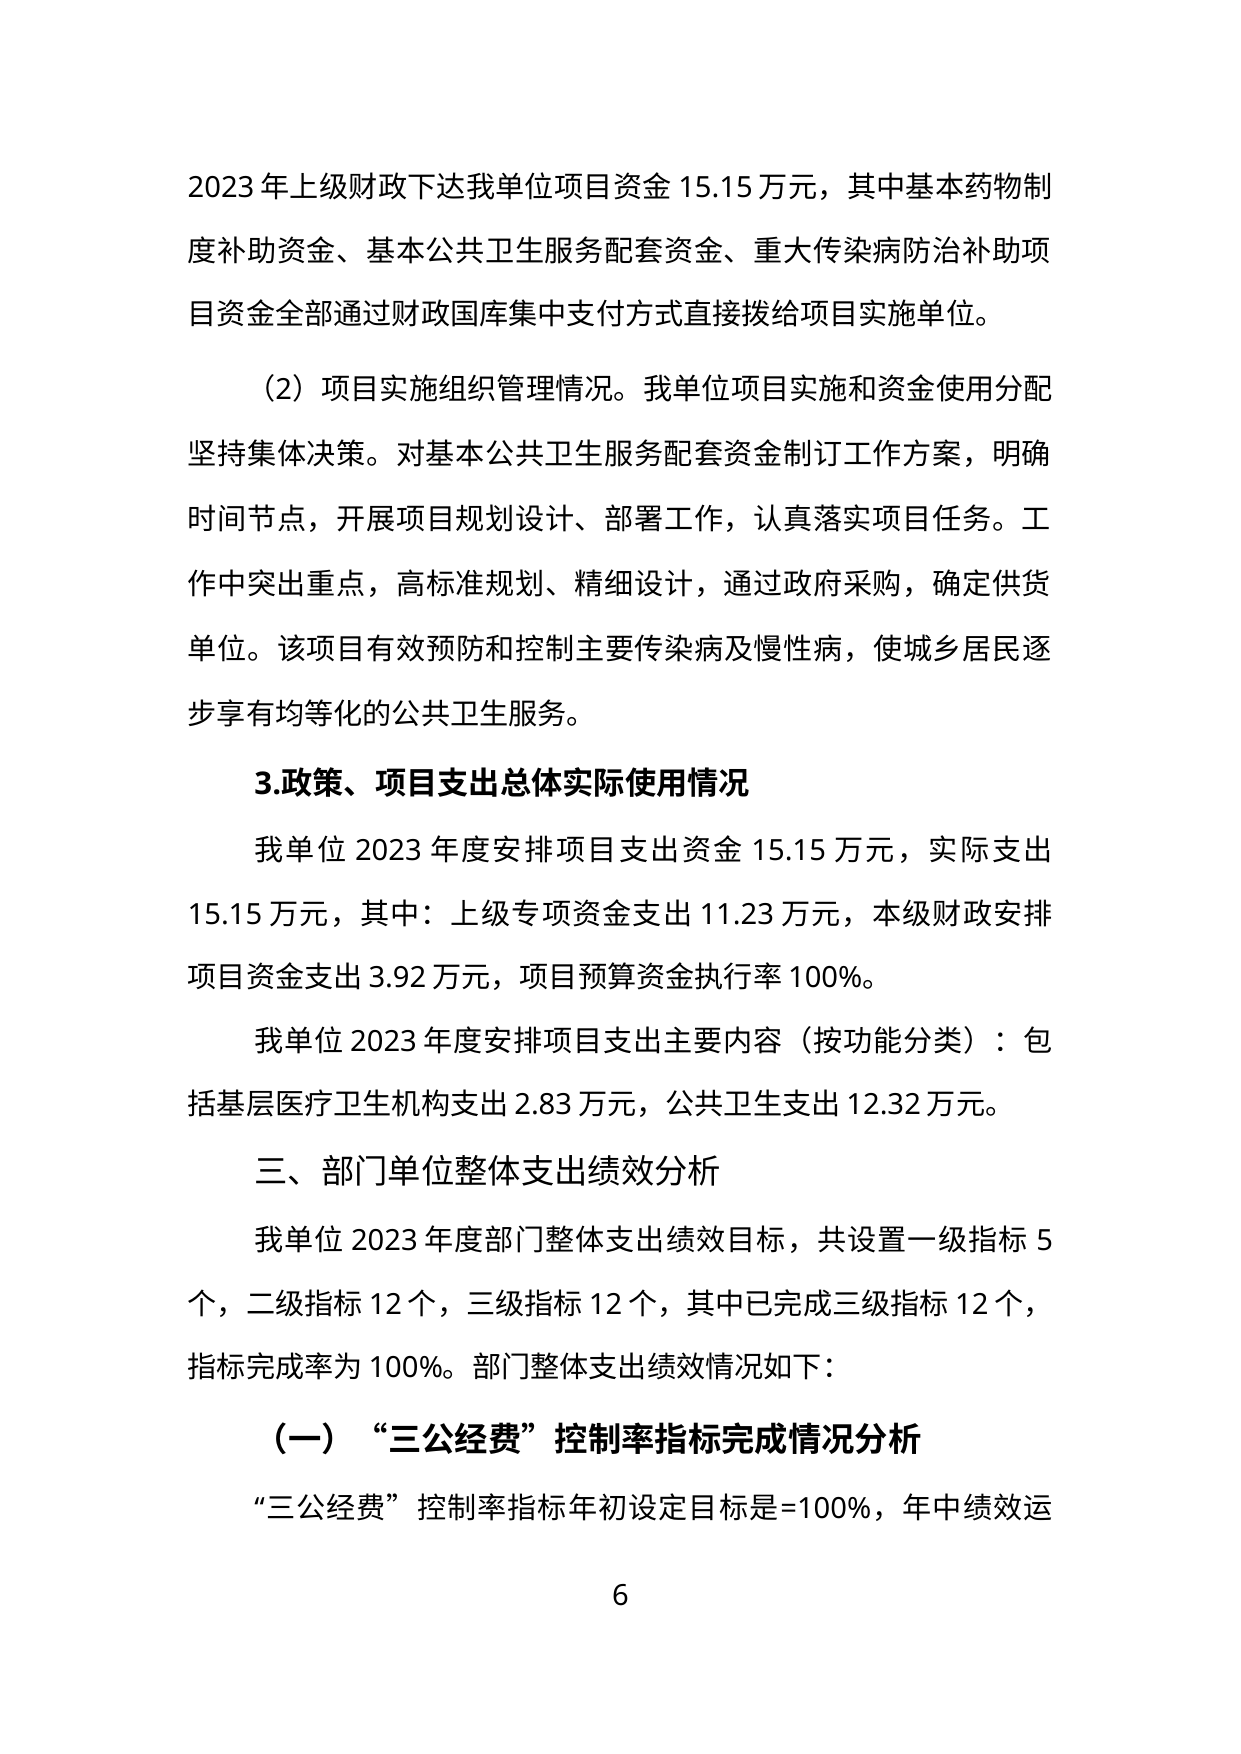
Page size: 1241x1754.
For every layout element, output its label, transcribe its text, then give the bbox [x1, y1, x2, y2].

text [187, 1485, 1053, 1527]
subtitle （一）“三公经费”控制率指标完成情况分析 [187, 1412, 1053, 1461]
list （2）项目实施组织管理情况。我单位项目实施和资金使用分配坚持集体决策。对基本公共卫生服务配套资金制订工作方案，明确时间节点，开展项目规划设计、部署工作，认真落实项目任务。工作中突出重点，高标准规划、精细设计，通过政府采购，确定供货单位。该项目有效预防和控制主要传染病及慢性病，使城乡居民逐步享有均等化的公共卫生服务。 [187, 354, 1053, 744]
subtitle 三、部门单位整体支出绩效分析 [187, 1144, 1053, 1193]
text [187, 163, 1053, 333]
text 我单位2023年度安排项目支出主要内容（按功能分类）：包括基层医疗卫生机构支出2.83万元，公共卫生支出12.32万元。 [187, 1017, 1053, 1123]
subtitle 3.政策、项目支出总体实际使用情况 [187, 758, 1053, 804]
text 我单位2023年度安排项目支出资金15.15万元，实际支出15.15万元，其中：上级专项资金支出11.23万元，本级财政安排项目资金支出3.92万元，项目预算资金执行率100%。 [187, 827, 1053, 996]
text 我单位2023年度部门整体支出绩效目标，共设置一级指标5个，二级指标12个，三级指标12个，其中已完成三级指标12个，指标完成率为100%。部门整体支出绩效情况如下： [187, 1217, 1053, 1386]
